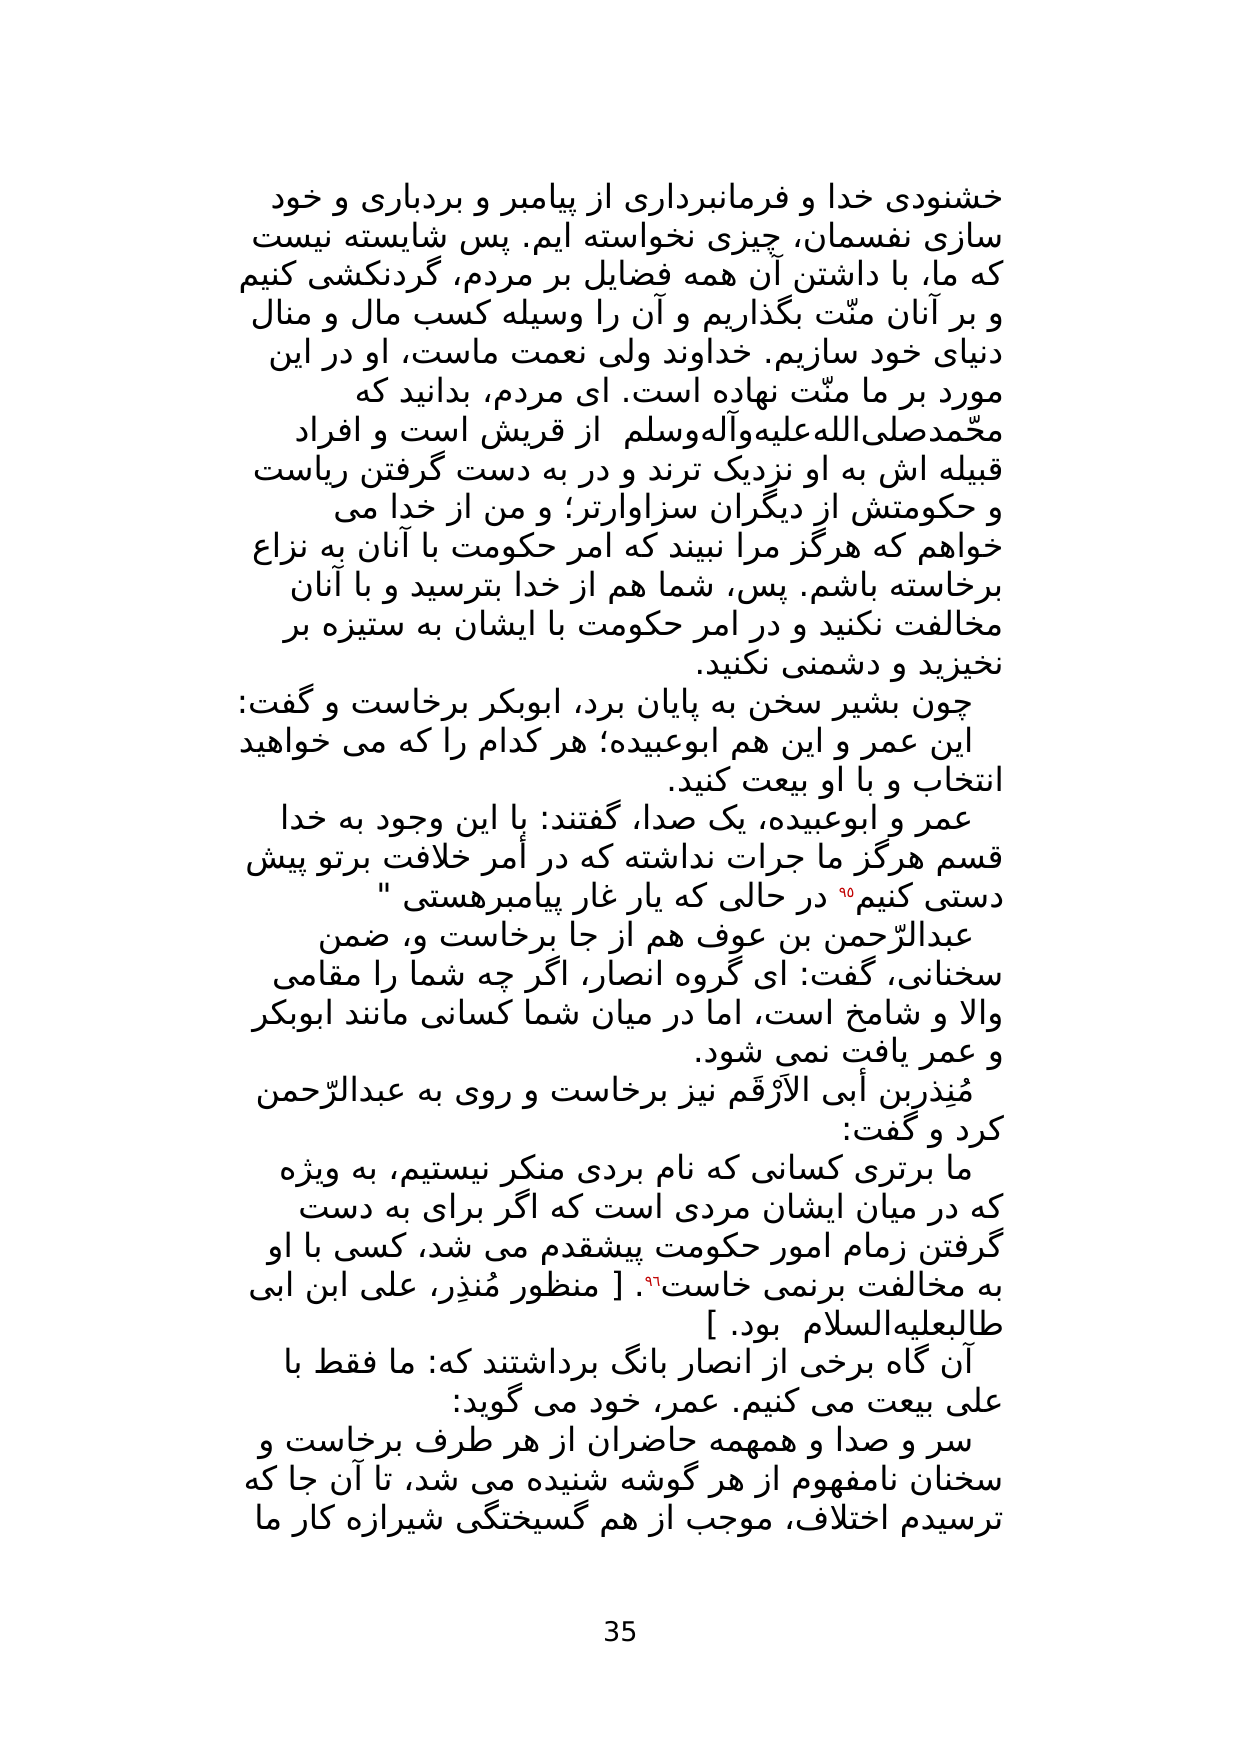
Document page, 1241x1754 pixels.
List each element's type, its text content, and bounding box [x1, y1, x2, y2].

text عمر و ابوعبيده، يک صدا، گفتند: با این وجود به خدا قسم هرگز ما جرات نداشته که در أمر خلافت برتو پيش دستى کنيم٩٥ در حالى که يار غار پيامبرهستی " [236, 799, 1004, 915]
text ما برترى کسانى که نام بردى منکر نيستيم، به ويژه که در ميان ايشان مردى است که اگر براى به دست گرفتن زمام امور حکومت پيشقدم مى شد، کسى با او به مخالفت برنمى خاست٩٦. [ منظور مُنذِر، على ابن ابى طالبعليه‌السلام بود. ] [236, 1148, 1004, 1343]
text آن گاه برخى از انصار بانگ برداشتند که: ما فقط با على بيعت مى کنيم. عمر، خود مى گويد: [236, 1343, 1004, 1421]
text چون بشير سخن به پايان برد، ابوبکر برخاست و گفت: [236, 682, 1004, 721]
text اين عمر و اين هم ابوعبيده؛ هر کدام را که مى خواهيد انتخاب و با او بيعت کنيد. [236, 721, 1004, 799]
text مُنِذربن أبى الاَرْقَم نيز برخاست و روى به عبدالرّحمن کرد و گفت: [236, 1071, 1004, 1148]
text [236, 1421, 1004, 1537]
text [236, 177, 1004, 682]
text عبدالرّحمن بن عوف هم از جا برخاست و، ضمن سخنانى، گفت: اى گروه انصار، اگر چه شما را مقامى والا و شامخ است، اما در ميان شما کسانى مانند ابوبکر و عمر يافت نمى شود. [236, 915, 1004, 1071]
